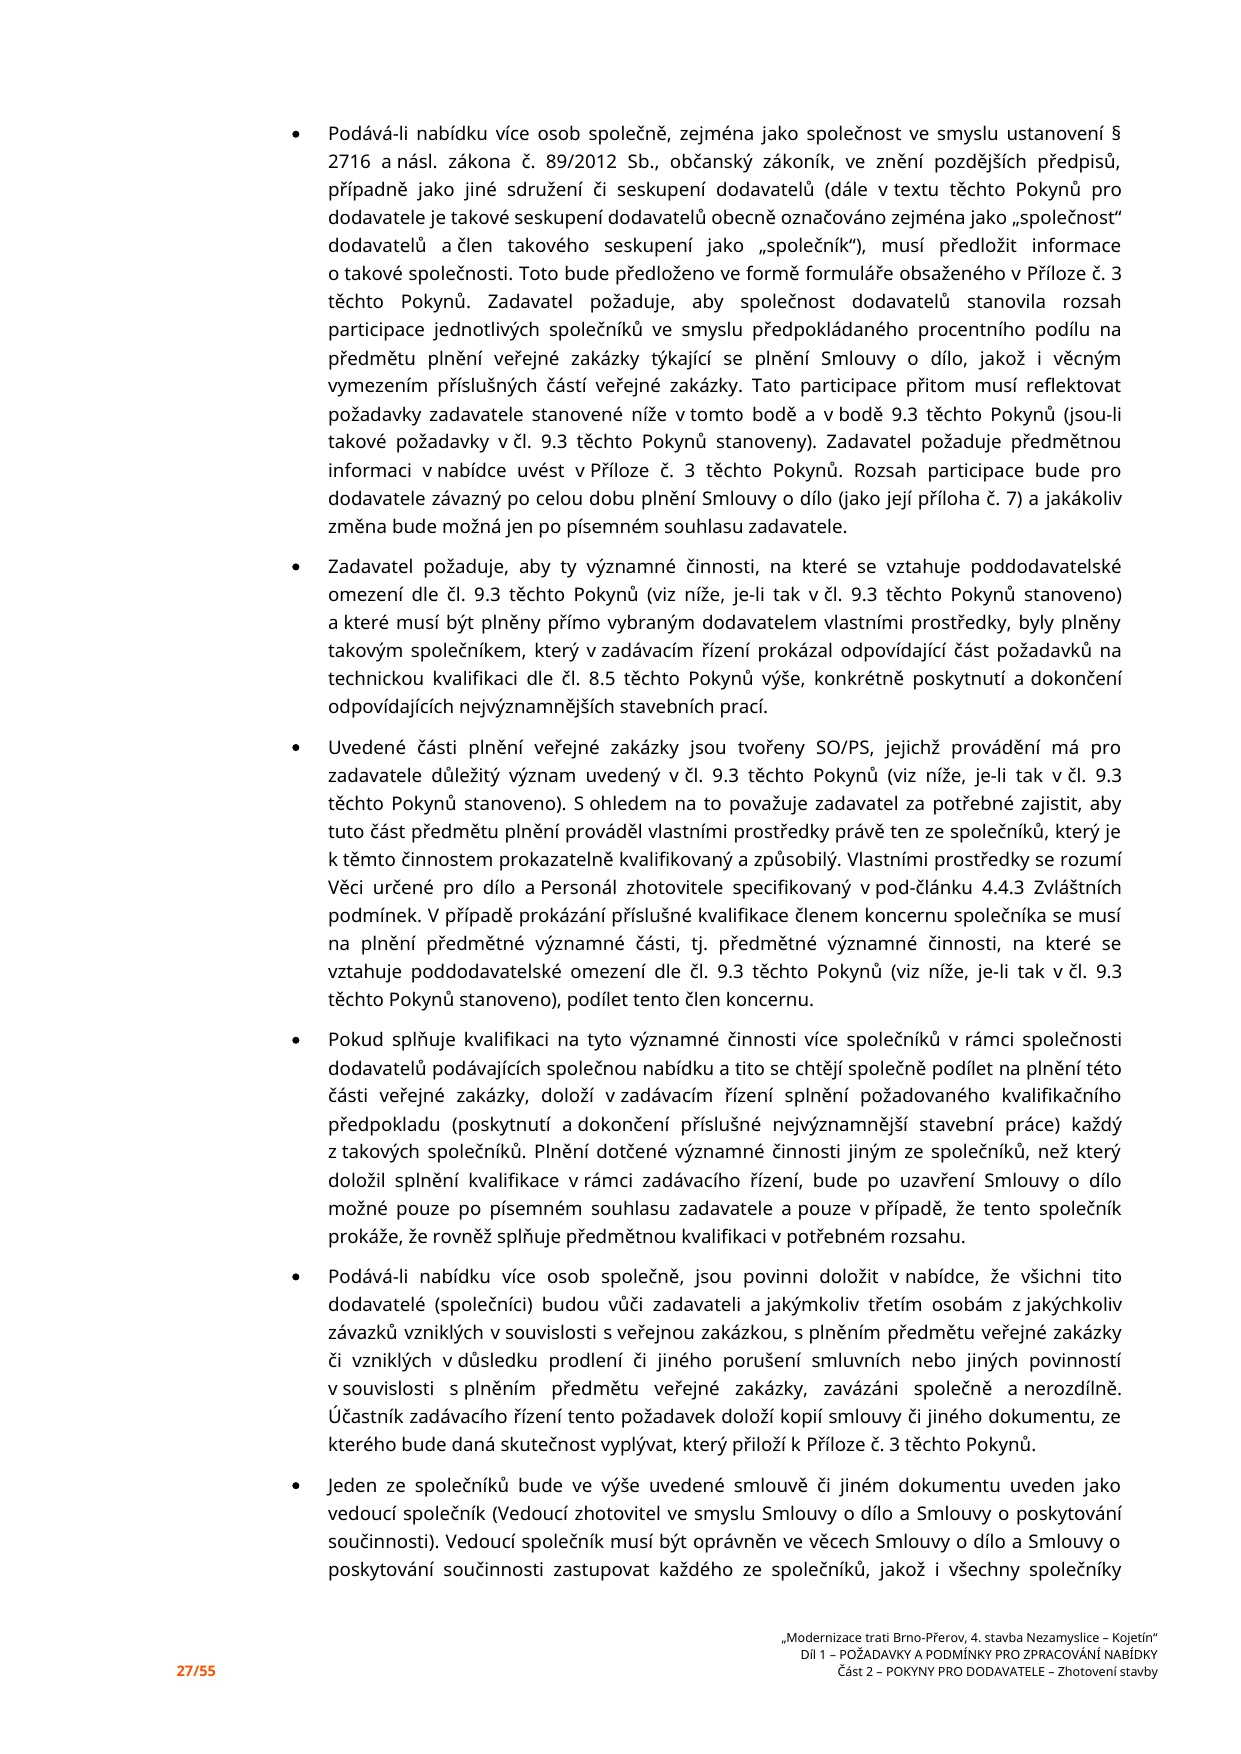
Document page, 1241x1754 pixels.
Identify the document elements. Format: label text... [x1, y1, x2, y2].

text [292, 1472, 1122, 1582]
text Zadavatel požaduje, aby ty významné činnosti, na které se vztahuje poddodavatelské omezení dle čl. 9.3 těchto Pokynů (viz níže, je-li tak v čl. 9.3 těchto Pokynů stanoveno) a které musí být plněny přímo vybraným dodavatelem vlastními prostředky, byly plněny takovým společníkem, který v zadávacím řízení prokázal odpovídající část požadavků na technickou kvalifikaci dle čl. 8.5 těchto Pokynů výše, konkrétně poskytnutí a dokončení odpovídajících nejvýznamnějších stavebních prací. [292, 553, 1122, 719]
text Uvedené části plnění veřejné zakázky jsou tvořeny SO/PS, jejichž provádění má pro zadavatele důležitý význam uvedený v čl. 9.3 těchto Pokynů (viz níže, je-li tak v čl. 9.3 těchto Pokynů stanoveno). S ohledem na to považuje zadavatel za potřebné zajistit, aby tuto část předmětu plnění prováděl vlastními prostředky právě ten ze společníků, který je k těmto činnostem prokazatelně kvalifikovaný a způsobilý. Vlastními prostředky se rozumí Věci určené pro dílo a Personál zhotovitele specifikovaný v pod-článku 4.4.3 Zvláštních podmínek. V případě prokázání příslušné kvalifikace členem koncernu společníka se musí na plnění předmětné významné části, tj. předmětné významné činnosti, na které se vztahuje poddodavatelské omezení dle čl. 9.3 těchto Pokynů (viz níže, je-li tak v čl. 9.3 těchto Pokynů stanoveno), podílet tento člen koncernu. [292, 734, 1122, 1012]
text Podává-li nabídku více osob společně, zejména jako společnost ve smyslu ustanovení § 2716 a násl. zákona č. 89/2012 Sb., občanský zákoník, ve znění pozdějších předpisů, případně jako jiné sdružení či seskupení dodavatelů (dále v textu těchto Pokynů pro dodavatele je takové seskupení dodavatelů obecně označováno zejména jako „společnost“ dodavatelů a člen takového seskupení jako „společník“), musí předložit informace o takové společnosti. Toto bude předloženo ve formě formuláře obsaženého v Příloze č. 3 těchto Pokynů. Zadavatel požaduje, aby společnost dodavatelů stanovila rozsah participace jednotlivých společníků ve smyslu předpokládaného procentního podílu na předmětu plnění veřejné zakázky týkající se plnění Smlouvy o dílo, jakož i věcným vymezením příslušných částí veřejné zakázky. Tato participace přitom musí reflektovat požadavky zadavatele stanovené níže v tomto bodě a v bodě 9.3 těchto Pokynů (jsou-li takové požadavky v čl. 9.3 těchto Pokynů stanoveny). Zadavatel požaduje předmětnou informaci v nabídce uvést v Příloze č. 3 těchto Pokynů. Rozsah participace bude pro dodavatele závazný po celou dobu plnění Smlouvy o dílo (jako její příloha č. 7) a jakákoliv změna bude možná jen po písemném souhlasu zadavatele. [292, 121, 1122, 538]
text Podává-li nabídku více osob společně, jsou povinni doložit v nabídce, že všichni tito dodavatelé (společníci) budou vůči zadavateli a jakýmkoliv třetím osobám z jakýchkoliv závazků vzniklých v souvislosti s veřejnou zakázkou, s plněním předmětu veřejné zakázky či vzniklých v důsledku prodlení či jiného porušení smluvních nebo jiných povinností v souvislosti s plněním předmětu veřejné zakázky, zavázáni společně a nerozdílně. Účastník zadávacího řízení tento požadavek doloží kopií smlouvy či jiného dokumentu, ze kterého bude daná skutečnost vyplývat, který přiloží k Příloze č. 3 těchto Pokynů. [292, 1263, 1122, 1457]
text Pokud splňuje kvalifikaci na tyto významné činnosti více společníků v rámci společnosti dodavatelů podávajících společnou nabídku a tito se chtějí společně podílet na plnění této části veřejné zakázky, doloží v zadávacím řízení splnění požadovaného kvalifikačního předpokladu (poskytnutí a dokončení příslušné nejvýznamnější stavební práce) každý z takových společníků. Plnění dotčené významné činnosti jiným ze společníků, než který doložil splnění kvalifikace v rámci zadávacího řízení, bude po uzavření Smlouvy o dílo možné pouze po písemném souhlasu zadavatele a pouze v případě, že tento společník prokáže, že rovněž splňuje předmětnou kvalifikaci v potřebném rozsahu. [292, 1027, 1122, 1248]
